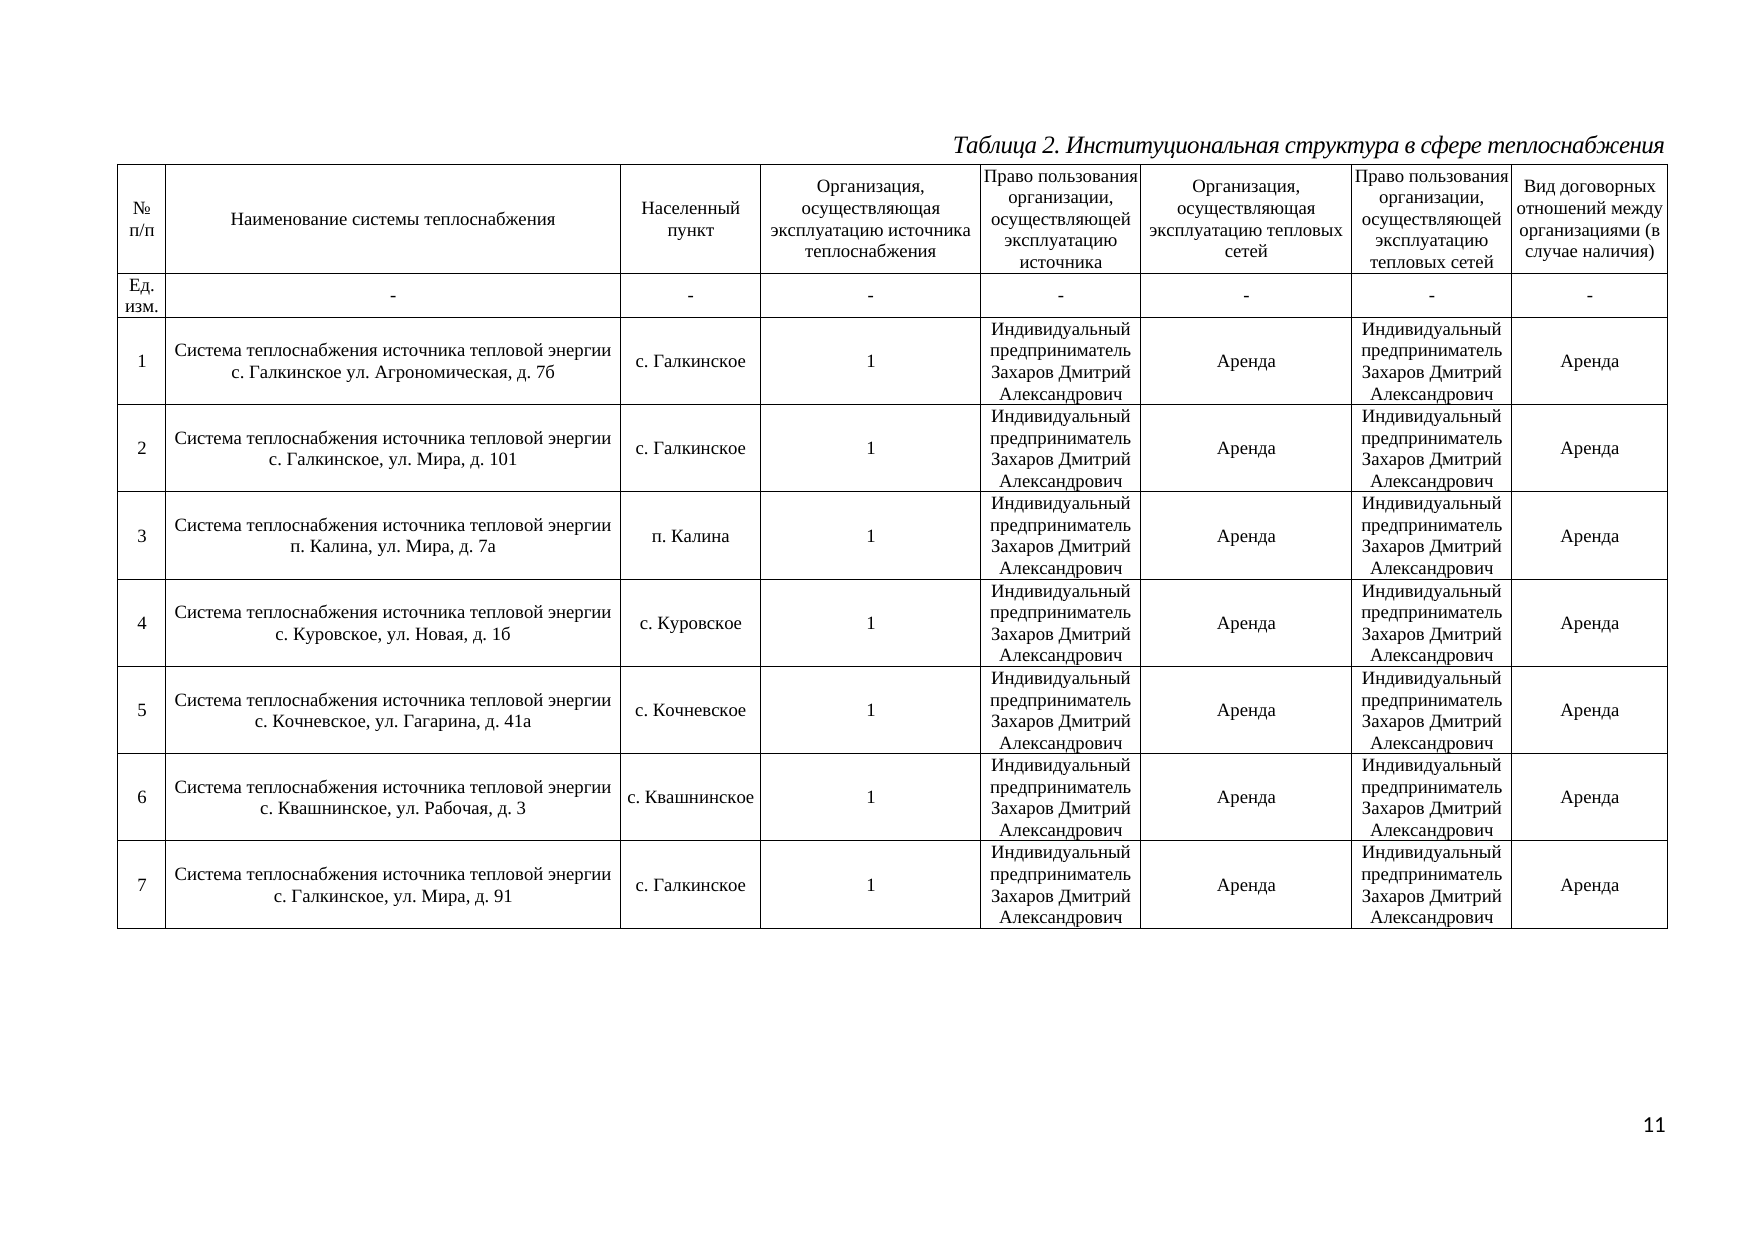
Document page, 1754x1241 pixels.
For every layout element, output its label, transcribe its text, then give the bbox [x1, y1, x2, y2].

table_cell 1 [761, 580, 980, 666]
table_cell - [981, 274, 1140, 317]
table_cell Аренда [1141, 754, 1351, 840]
table_header Организация, осуществляющая эксплуатацию тепловых сетей [1141, 165, 1351, 272]
table_cell 1 [761, 318, 980, 404]
table_cell Индивидуальный предприниматель Захаров Дмитрий Александрович [1352, 405, 1511, 491]
table_header Право пользования организации, осуществляющей эксплуатацию источника [981, 165, 1140, 272]
table_cell 6 [118, 754, 165, 840]
table_cell - [1141, 274, 1351, 317]
table_cell 5 [118, 667, 165, 753]
table_cell Индивидуальный предприниматель Захаров Дмитрий Александрович [1352, 754, 1511, 840]
table_cell 1 [761, 841, 980, 928]
table_cell Аренда [1512, 667, 1667, 753]
table_cell Индивидуальный предприниматель Захаров Дмитрий Александрович [1352, 318, 1511, 404]
table_cell с. Кочневское [621, 667, 760, 753]
table_cell Система теплоснабжения источника тепловой энергии с. Галкинское ул. Агрономическая, д. 7б [166, 318, 620, 404]
table_cell 1 [761, 405, 980, 491]
table_cell - [761, 274, 980, 317]
table_cell Аренда [1141, 667, 1351, 753]
table_cell 4 [118, 580, 165, 666]
table_cell Система теплоснабжения источника тепловой энергии с. Кочневское, ул. Гагарина, д. 41а [166, 667, 620, 753]
table_cell Система теплоснабжения источника тепловой энергии с. Галкинское, ул. Мира, д. 91 [166, 841, 620, 928]
table_header Право пользования организации, осуществляющей эксплуатацию тепловых сетей [1352, 165, 1511, 272]
table_cell 1 [118, 318, 165, 404]
table_header № п/п [118, 165, 165, 272]
table_cell Система теплоснабжения источника тепловой энергии с. Куровское, ул. Новая, д. 1б [166, 580, 620, 666]
table_cell Индивидуальный предприниматель Захаров Дмитрий Александрович [981, 580, 1140, 666]
table_cell с. Галкинское [621, 405, 760, 491]
table_cell 3 [118, 492, 165, 578]
table_cell Индивидуальный предприниматель Захаров Дмитрий Александрович [981, 667, 1140, 753]
table_cell Аренда [1512, 841, 1667, 928]
table_cell 1 [761, 667, 980, 753]
table_cell - [1352, 274, 1511, 317]
table_header Наименование системы теплоснабжения [166, 165, 620, 272]
table_cell Индивидуальный предприниматель Захаров Дмитрий Александрович [981, 405, 1140, 491]
table_cell Аренда [1512, 318, 1667, 404]
table_cell 7 [118, 841, 165, 928]
table_cell Индивидуальный предприниматель Захаров Дмитрий Александрович [981, 841, 1140, 928]
table_cell Аренда [1141, 580, 1351, 666]
table_cell Индивидуальный предприниматель Захаров Дмитрий Александрович [981, 318, 1140, 404]
table_header Вид договорных отношений между организациями (в случае наличия) [1512, 165, 1667, 272]
table_cell с. Галкинское [621, 841, 760, 928]
table_header Организация, осуществляющая эксплуатацию источника теплоснабжения [761, 165, 980, 272]
table_cell Система теплоснабжения источника тепловой энергии с. Квашнинское, ул. Рабочая, д. 3 [166, 754, 620, 840]
table_cell п. Калина [621, 492, 760, 578]
table_cell Система теплоснабжения источника тепловой энергии п. Калина, ул. Мира, д. 7а [166, 492, 620, 578]
table_cell - [621, 274, 760, 317]
table_cell - [166, 274, 620, 317]
table_cell Аренда [1141, 318, 1351, 404]
table_cell 2 [118, 405, 165, 491]
table_cell - [1512, 274, 1667, 317]
table_cell Аренда [1512, 580, 1667, 666]
table_cell Индивидуальный предприниматель Захаров Дмитрий Александрович [1352, 492, 1511, 578]
table_cell 1 [761, 754, 980, 840]
table_cell Индивидуальный предприниматель Захаров Дмитрий Александрович [1352, 580, 1511, 666]
table_header Населенный пункт [621, 165, 760, 272]
table_cell с. Квашнинское [621, 754, 760, 840]
table_cell Индивидуальный предприниматель Захаров Дмитрий Александрович [1352, 841, 1511, 928]
table_cell Индивидуальный предприниматель Захаров Дмитрий Александрович [1352, 667, 1511, 753]
table_cell Аренда [1141, 405, 1351, 491]
table_cell Аренда [1512, 754, 1667, 840]
text Таблица 2. Институциональная структура в сфере теплоснабжения [118, 131, 1665, 159]
table_cell Аренда [1141, 841, 1351, 928]
table_cell 1 [761, 492, 980, 578]
table_cell Индивидуальный предприниматель Захаров Дмитрий Александрович [981, 492, 1140, 578]
table_cell Аренда [1141, 492, 1351, 578]
table_cell Аренда [1512, 492, 1667, 578]
table_cell Аренда [1512, 405, 1667, 491]
table_cell Индивидуальный предприниматель Захаров Дмитрий Александрович [981, 754, 1140, 840]
table_cell с. Куровское [621, 580, 760, 666]
table_cell Система теплоснабжения источника тепловой энергии с. Галкинское, ул. Мира, д. 101 [166, 405, 620, 491]
table_cell Ед. изм. [118, 274, 165, 317]
table_cell с. Галкинское [621, 318, 760, 404]
